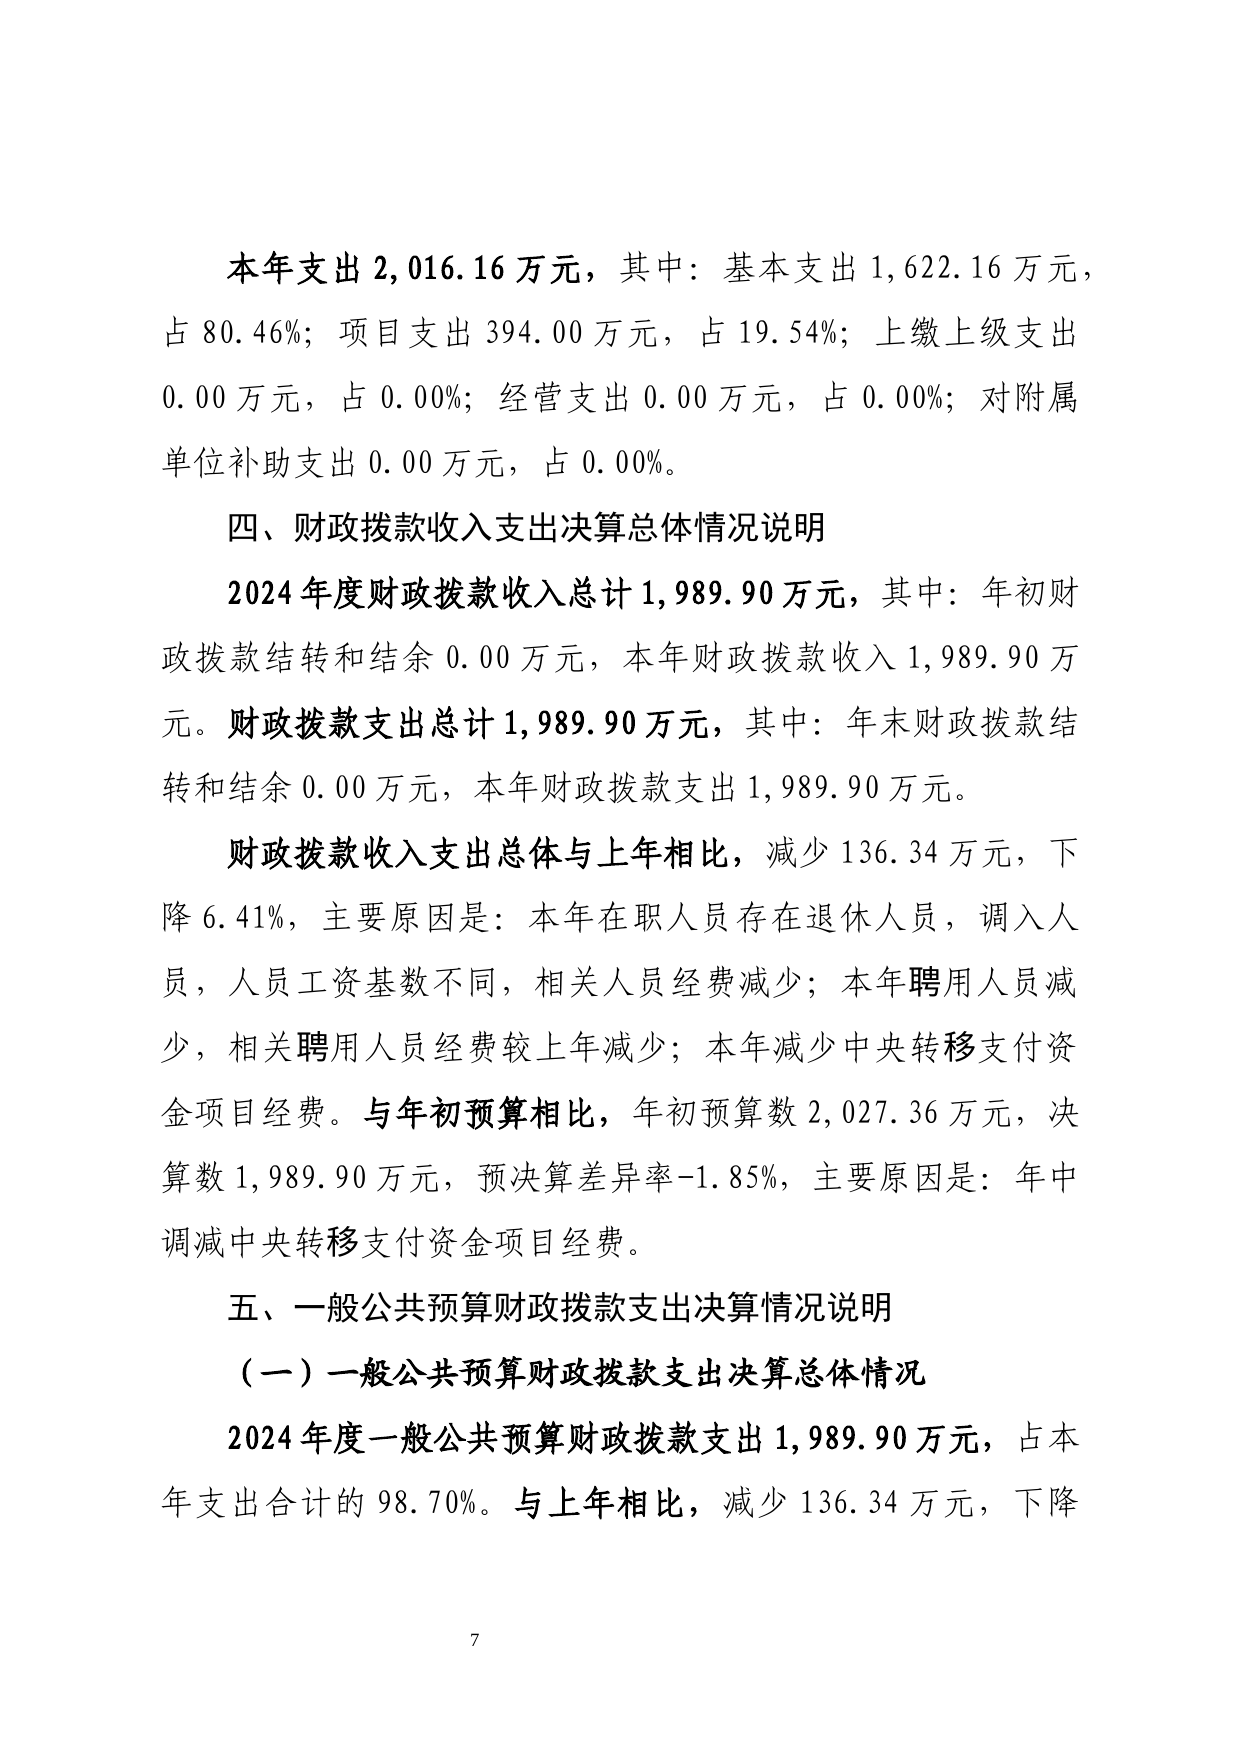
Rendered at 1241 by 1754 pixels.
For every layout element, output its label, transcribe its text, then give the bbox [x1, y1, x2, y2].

text （一）一般公共预算财政拨款支出决算总体情况 [159, 1338, 1081, 1403]
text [159, 1403, 1081, 1533]
text 四、财政拨款收入支出决算总体情况说明 [159, 493, 1081, 558]
text 财政拨款收入支出总体与上年相比，减少136.34万元，下降6.41%，主要原因是：本年在职人员存在退休人员，调入人员，人员工资基数不同，相关人员经费减少；本年聘用人员减少，相关聘用人员经费较上年减少；本年减少中央转移支付资金项目经费。与年初预算相比，年初预算数2,027.36万元，决算数1,989.90万元，预决算差异率-1.85%，主要原因是：年中调减中央转移支付资金项目经费。 [159, 818, 1081, 1273]
text 本年支出2,016.16万元，其中：基本支出1,622.16万元，占80.46%；项目支出394.00万元，占19.54%；上缴上级支出0.00万元，占0.00%；经营支出0.00万元，占0.00%；对附属单位补助支出0.00万元，占0.00%。 [159, 233, 1081, 493]
text 2024年度财政拨款收入总计1,989.90万元，其中：年初财政拨款结转和结余0.00万元，本年财政拨款收入1,989.90万元。财政拨款支出总计1,989.90万元，其中：年末财政拨款结转和结余0.00万元，本年财政拨款支出1,989.90万元。 [159, 558, 1081, 818]
text 五、一般公共预算财政拨款支出决算情况说明 [159, 1273, 1081, 1338]
